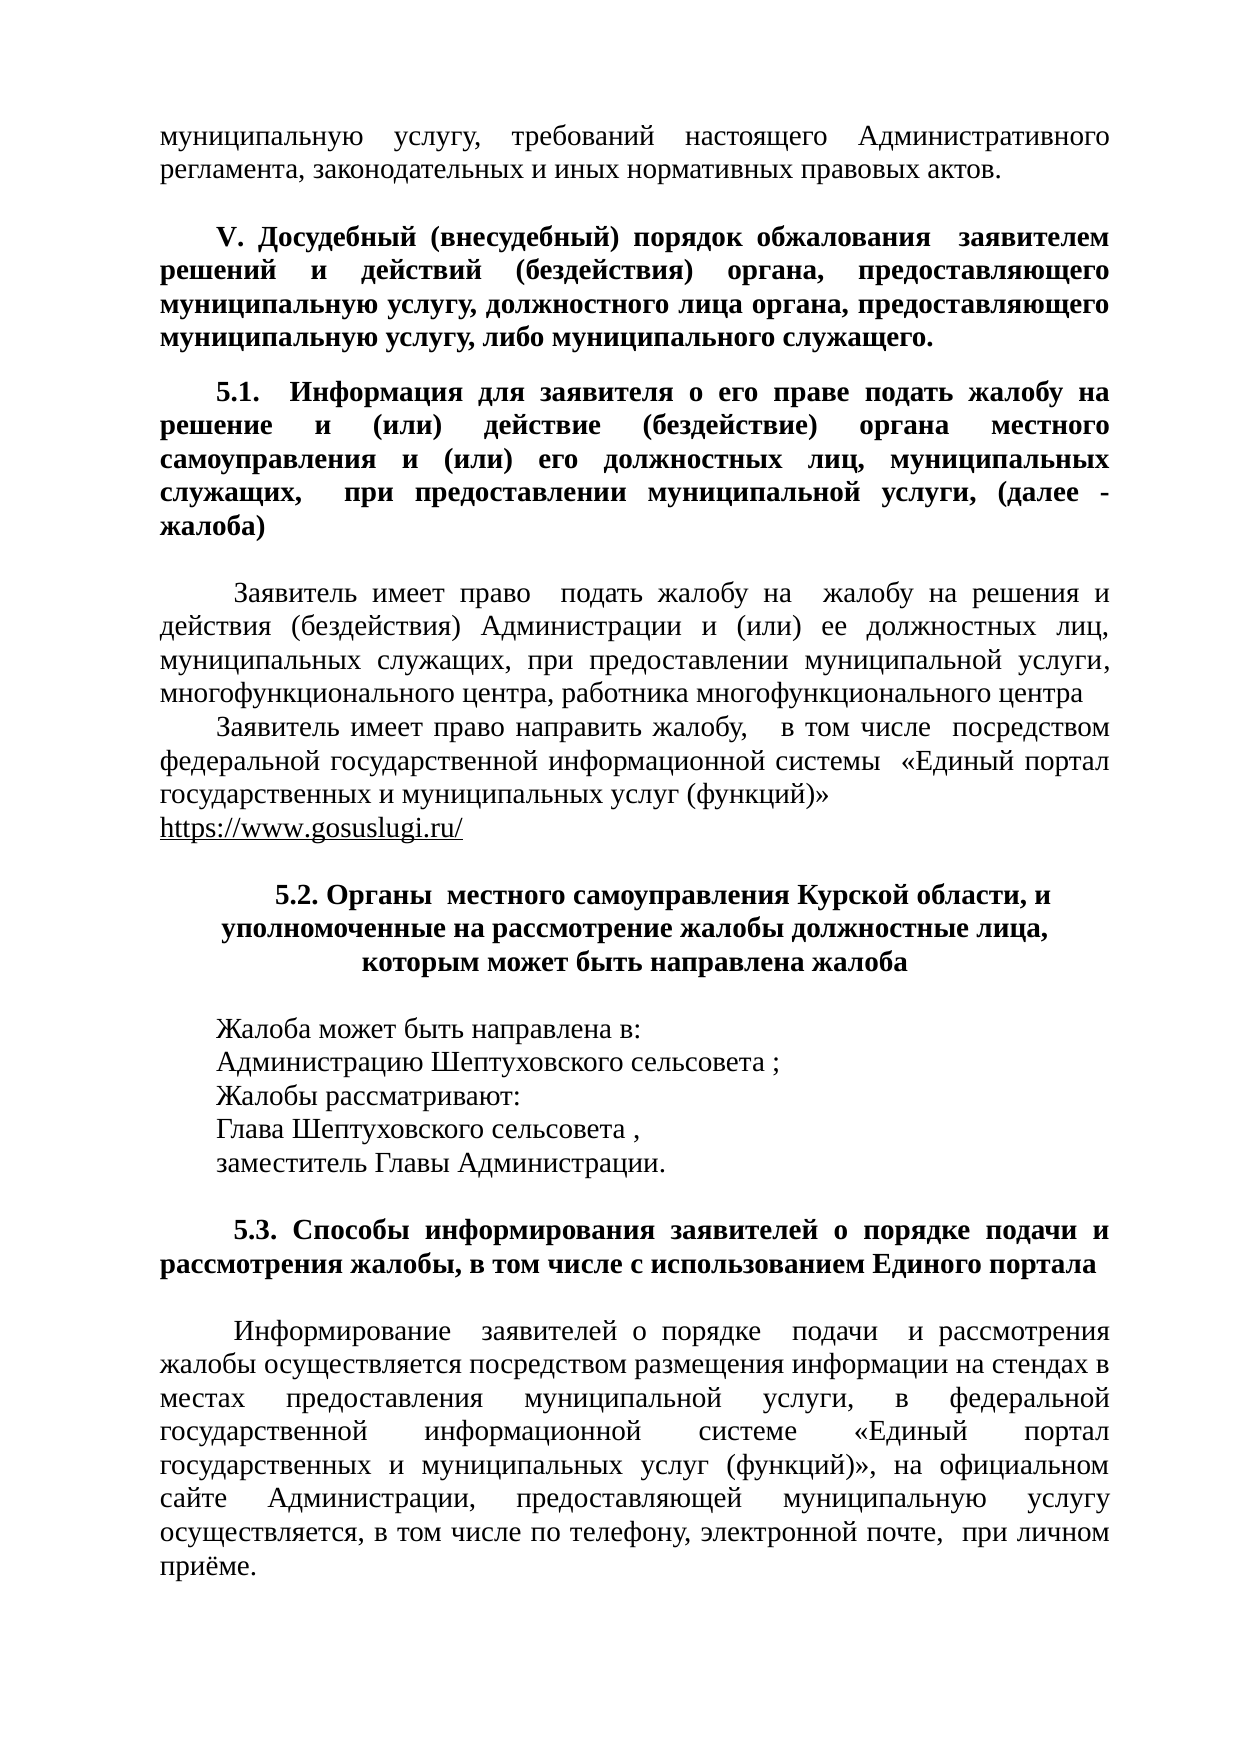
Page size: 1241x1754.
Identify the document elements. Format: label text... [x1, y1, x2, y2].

text Заявитель имеет право направить жалобу, в том числе посредством федеральной государственной информационной системы «Единый портал государственных и муниципальных услуг (функций)» [159, 709, 1110, 810]
text Глава Шептуховского сельсовета , [159, 1112, 1110, 1145]
text https://www.gosuslugi.ru/ [159, 810, 1110, 843]
text 5.1. Информация для заявителя о его праве подать жалобу на решение и (или) действие (бездействие) органа местного самоуправления и (или) его должностных лиц, муниципальных служащих, при предоставлении муниципальной услуги, (далее - жалоба) [159, 374, 1110, 541]
text Жалобы рассматривают: [159, 1078, 1110, 1112]
text Заявитель имеет право подать жалобу на жалобу на решения и действия (бездействия) Администрации и (или) ее должностных лиц, муниципальных служащих, при предоставлении муниципальной услуги, многофункционального центра, работника многофункционального центра [159, 575, 1110, 709]
text V. Досудебный (внесудебный) порядок обжалования заявителем решений и действий (бездействия) органа, предоставляющего муниципальную услугу, должностного лица органа, предоставляющего муниципальную услугу, либо муниципального служащего. [159, 219, 1110, 353]
text заместитель Главы Администрации. [159, 1145, 1110, 1179]
text Жалоба может быть направлена в: [159, 1011, 1110, 1044]
text 5.3. Способы информирования заявителей о порядке подачи и рассмотрения жалобы, в том числе с использованием Единого портала [159, 1212, 1110, 1279]
text 5.2. Органы местного самоуправления Курской области, и уполномоченные на рассмотрение жалобы должностные лица, которым может быть направлена жалоба [159, 877, 1110, 977]
text Информирование заявителей о порядке подачи и рассмотрения жалобы осуществляется посредством размещения информации на стендах в местах предоставления муниципальной услуги, в федеральной государственной информационной системе «Единый портал государственных и муниципальных услуг (функций)», на официальном сайте Администрации, предоставляющей муниципальную услугу осуществляется, в том числе по телефону, электронной почте, при личном приёме. [159, 1313, 1110, 1581]
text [159, 118, 1110, 185]
text Администрацию Шептуховского сельсовета ; [159, 1044, 1110, 1078]
